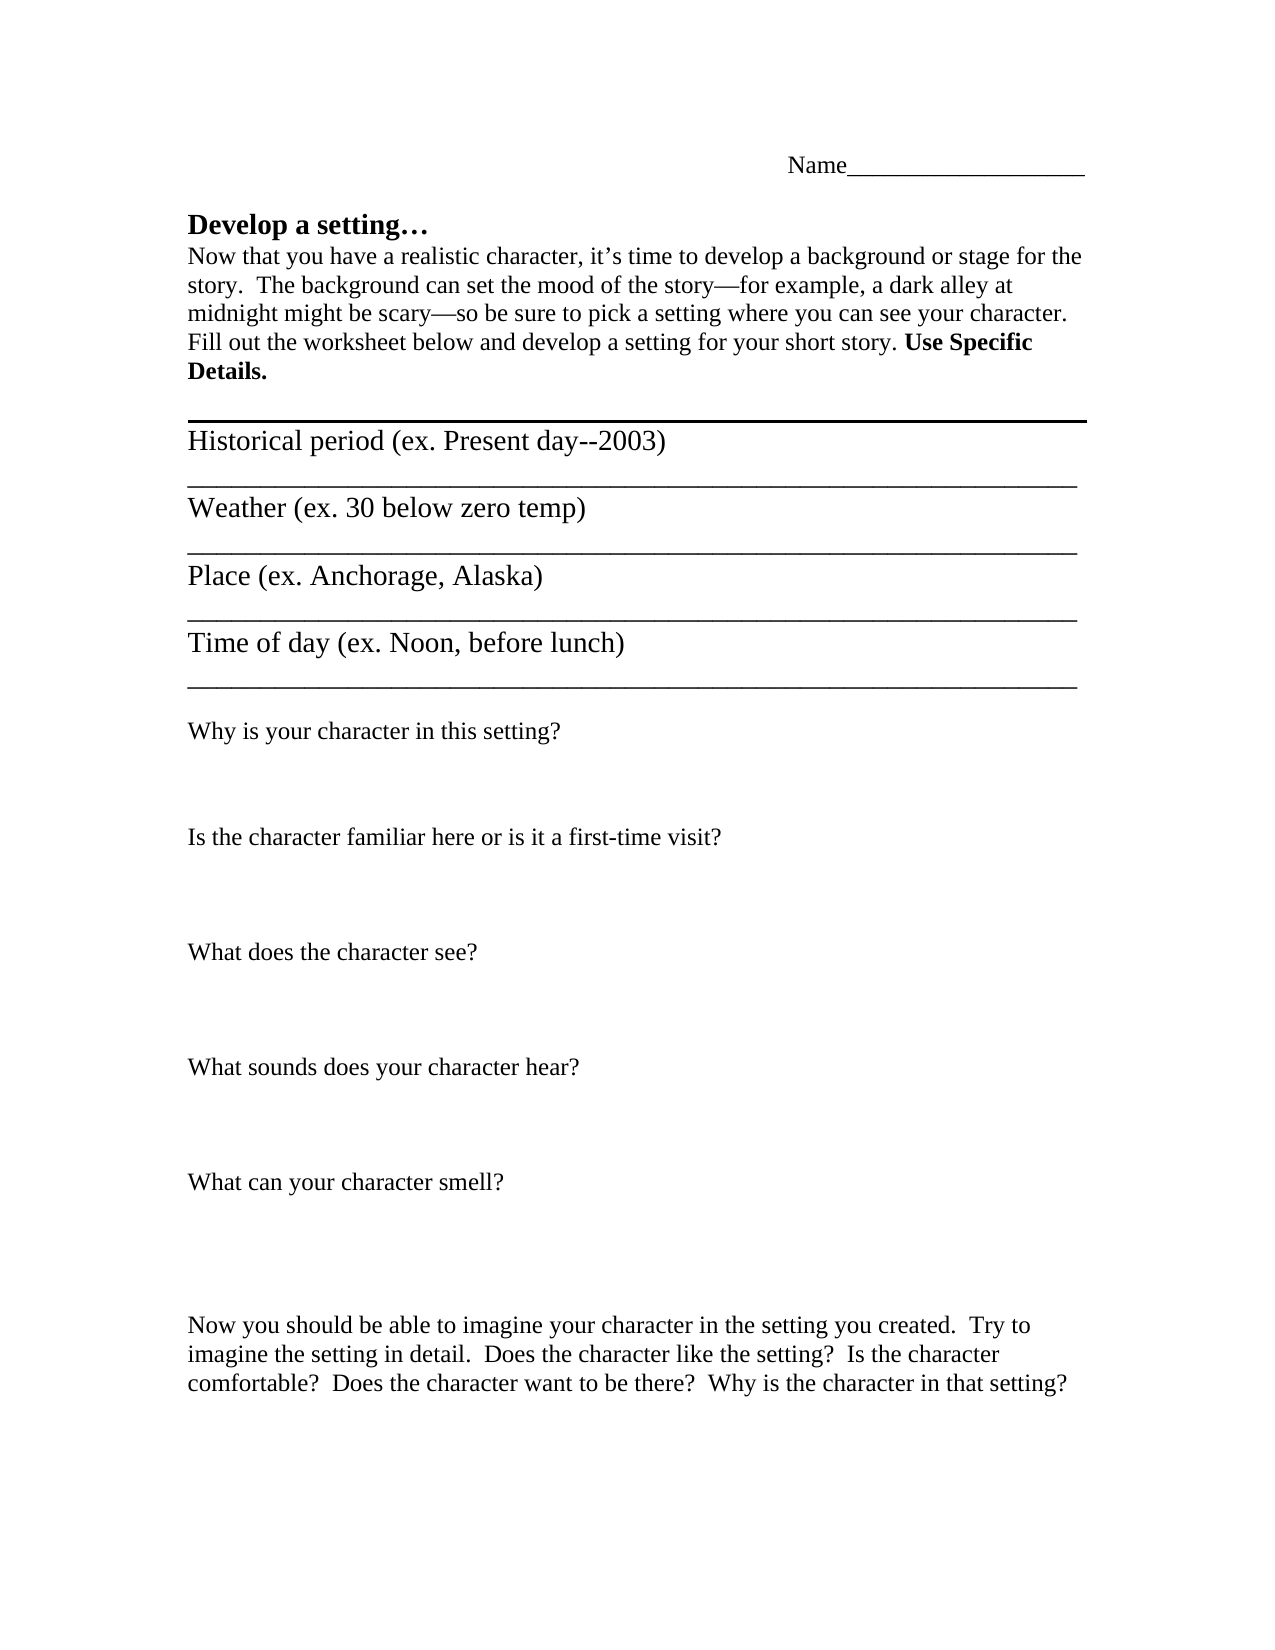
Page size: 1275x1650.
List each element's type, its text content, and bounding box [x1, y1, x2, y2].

text Is the character familiar here or is it a first-time visit? [187, 822, 1087, 850]
text _____________________________________________________________ [187, 457, 1087, 491]
text What can your character smell? [187, 1167, 1087, 1195]
text _____________________________________________________________ [187, 658, 1087, 692]
text What does the character see? [187, 937, 1087, 965]
text Weather (ex. 30 below zero temp) [187, 491, 1087, 524]
text What sounds does your character hear? [187, 1052, 1087, 1080]
text Now you should be able to imagine your character in the setting you created. Try to imagine the setting in detail. Does the character like the setting? Is the character comfortable? Does the character want to be there? Why is the character in that setting? [187, 1310, 1087, 1397]
text _____________________________________________________________ [187, 591, 1087, 625]
subtitle Why is your character in this setting? [187, 716, 1087, 745]
subtitle Develop a setting… [187, 207, 1087, 241]
text Time of day (ex. Noon, before lunch) [187, 625, 1087, 658]
text Now that you have a realistic character, it’s time to develop a background or stage for the story. The background can set the mood of the story—for example, a dark alley at midnight might be scary—so be sure to pick a setting where you can see your character. Fill out the worksheet below and develop a setting for your short story. Use Specific Details. [187, 241, 1087, 385]
text Historical period (ex. Present day--2003) [187, 423, 1087, 457]
text Name___________________ [225, 150, 1087, 179]
text Place (ex. Anchorage, Alaska) [187, 558, 1087, 591]
text _____________________________________________________________ [187, 524, 1087, 558]
